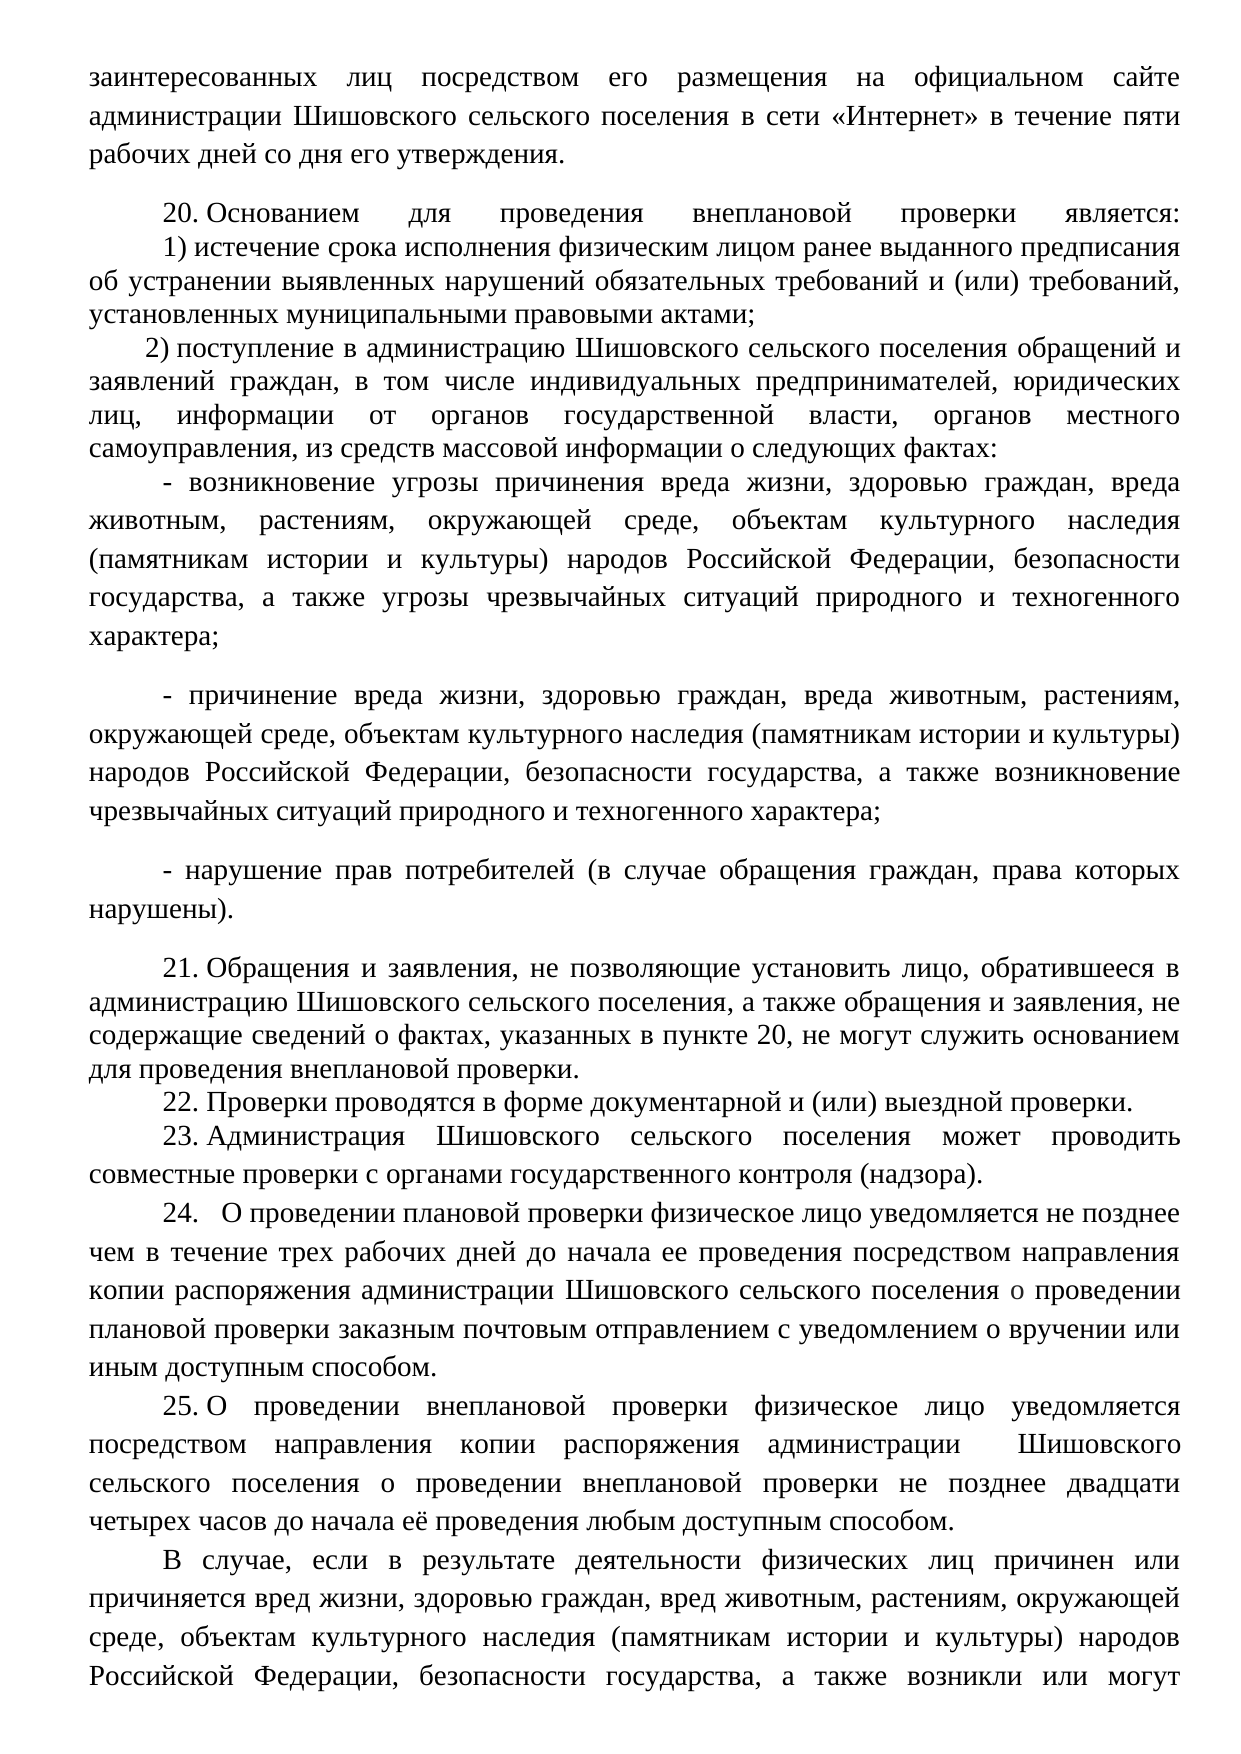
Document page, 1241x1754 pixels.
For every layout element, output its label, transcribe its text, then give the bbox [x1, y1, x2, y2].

text 20. Основанием для проведения внеплановой проверки является: 1) истечение срока исполнения физическим лицом ранее выданного предписания об устранении выявленных нарушений обязательных требований и (или) требований, установленных муниципальными правовыми актами; [89, 196, 1181, 330]
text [89, 1542, 1181, 1691]
text 21. Обращения и заявления, не позволяющие установить лицо, обратившееся в администрацию Шишовского сельского поселения, а также обращения и заявления, не содержащие сведений о фактах, указанных в пункте 20, не могут служить основанием для проведения внеплановой проверки. [89, 950, 1181, 1084]
text - причинение вреда жизни, здоровью граждан, вреда животным, растениям, окружающей среде, объектам культурного наследия (памятникам истории и культуры) народов Российской Федерации, безопасности государства, а также возникновение чрезвычайных ситуаций природного и техногенного характера; [89, 677, 1181, 827]
text 2) поступление в администрацию Шишовского сельского поселения обращений и заявлений граждан, в том числе индивидуальных предпринимателей, юридических лиц, информации от органов государственной власти, органов местного самоуправления, из средств массовой информации о следующих фактах: [89, 330, 1181, 464]
text - нарушение прав потребителей (в случае обращения граждан, права которых нарушены). [89, 852, 1181, 924]
text 24. О проведении плановой проверки физическое лицо уведомляется не позднее чем в течение трех рабочих дней до начала ее проведения посредством направления копии распоряжения администрации Шишовского сельского поселения о проведении плановой проверки заказным почтовым отправлением с уведомлением о вручении или иным доступным способом. [89, 1195, 1181, 1383]
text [89, 93, 1181, 170]
text 22. Проверки проводятся в форме документарной и (или) выездной проверки. [89, 1084, 1181, 1118]
text - возникновение угрозы причинения вреда жизни, здоровью граждан, вреда животным, растениям, окружающей среде, объектам культурного наследия (памятникам истории и культуры) народов Российской Федерации, безопасности государства, а также угрозы чрезвычайных ситуаций природного и техногенного характера; [89, 464, 1181, 652]
text 23. Администрация Шишовского сельского поселения может проводить совместные проверки с органами государственного контроля (надзора). [89, 1118, 1181, 1190]
text 25. О проведении внеплановой проверки физическое лицо уведомляется посредством направления копии распоряжения администрации Шишовского сельского поселения о проведении внеплановой проверки не позднее двадцати четырех часов до начала её проведения любым доступным способом. [89, 1388, 1181, 1537]
